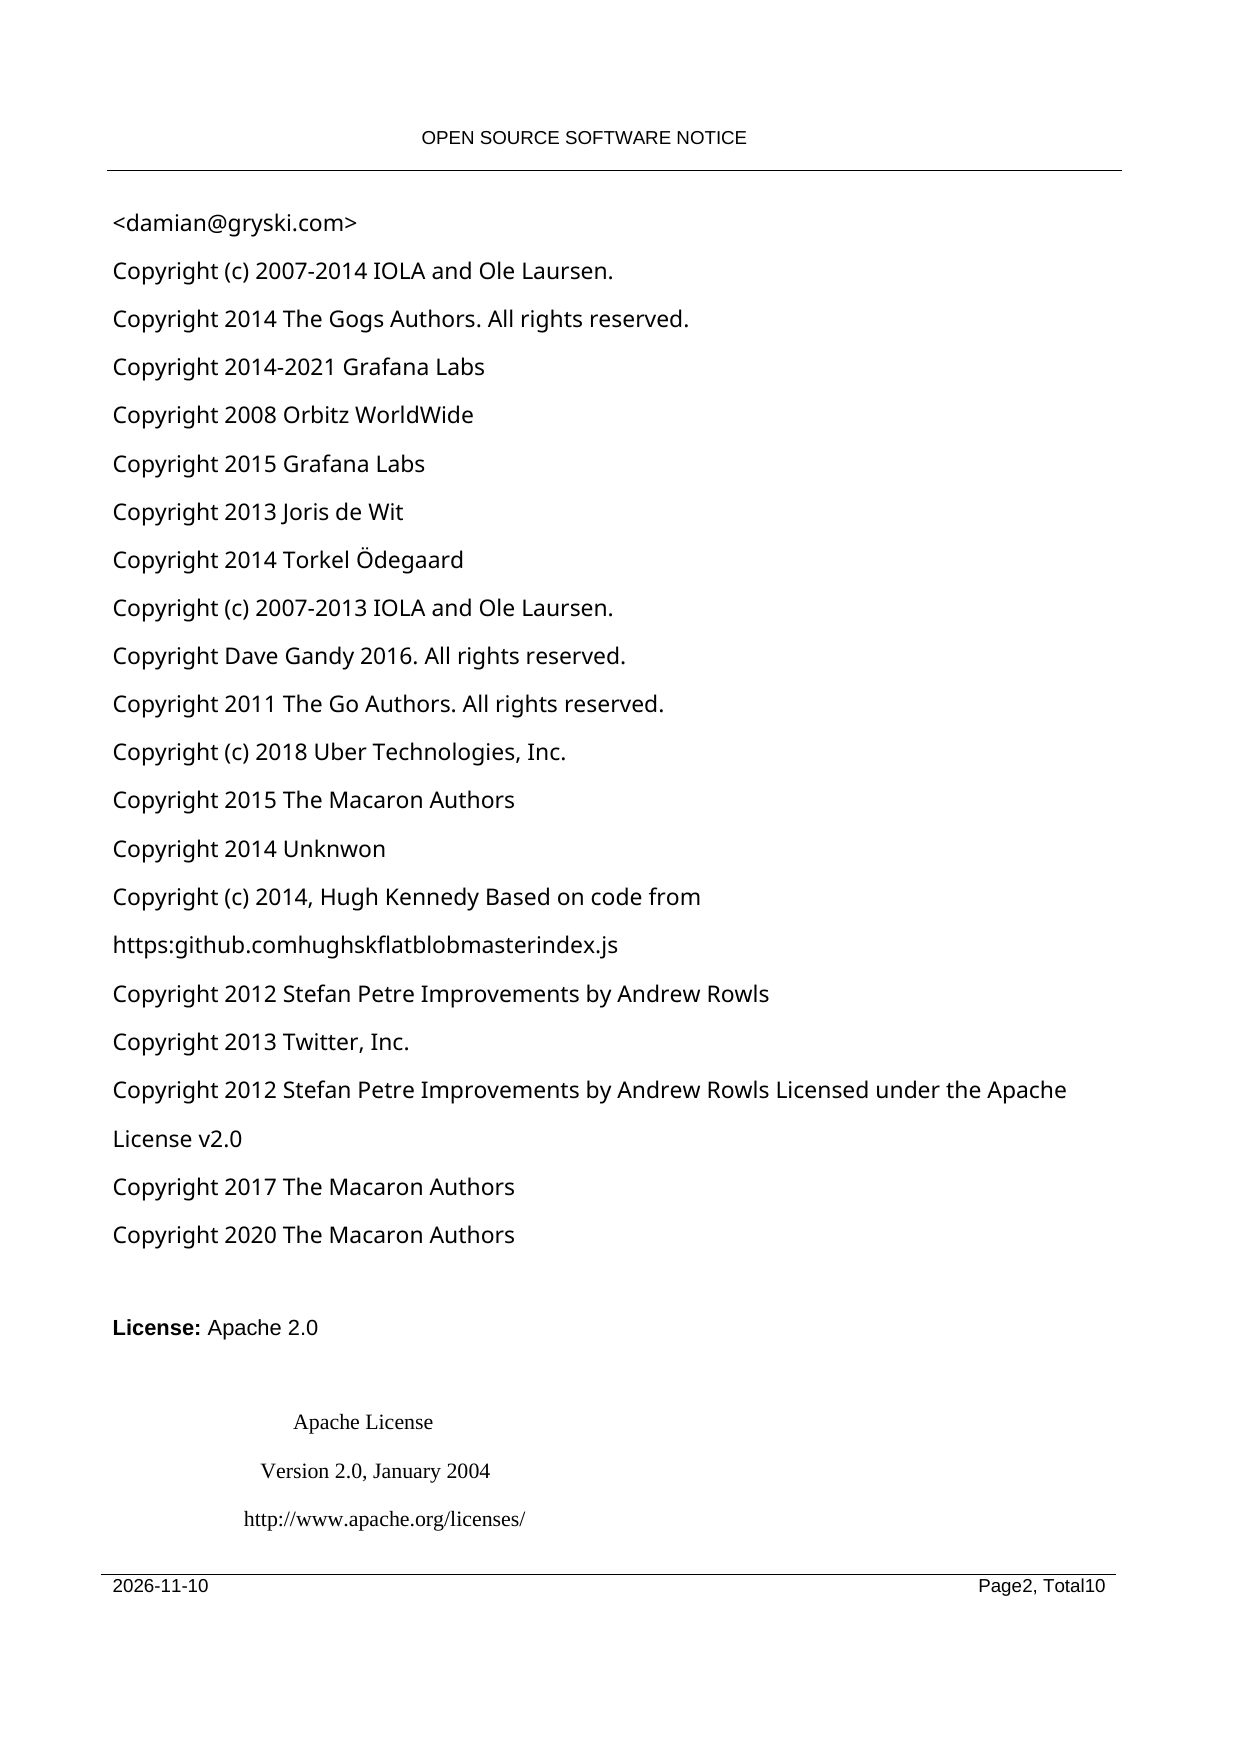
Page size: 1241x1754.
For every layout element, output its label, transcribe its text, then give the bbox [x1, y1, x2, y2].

text Copyright 2014 Torkel Ödegaard [112, 543, 1128, 576]
text Copyright 2020 The Macaron Authors [112, 1218, 1128, 1251]
text Copyright 2017 The Macaron Authors [112, 1170, 1128, 1203]
text Copyright 2012 Stefan Petre Improvements by Andrew Rowls [112, 977, 1128, 1009]
text Copyright 2014-2021 Grafana Labs [112, 351, 1128, 383]
text Copyright 2011 The Go Authors. All rights reserved. [112, 688, 1128, 720]
text Copyright (c) 2007-2014 IOLA and Ole Laursen. [112, 254, 1128, 287]
text Copyright 2013 Twitter, Inc. [112, 1025, 1128, 1058]
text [112, 206, 1128, 239]
text Copyright (c) 2007-2013 IOLA and Ole Laursen. [112, 591, 1128, 624]
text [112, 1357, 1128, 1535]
text Copyright 2013 Joris de Wit [112, 495, 1128, 528]
text Copyright 2014 The Gogs Authors. All rights reserved. [112, 303, 1128, 335]
text Copyright Dave Gandy 2016. All rights reserved. [112, 639, 1128, 672]
text Copyright (c) 2014, Hugh Kennedy Based on code from https:github.comhughskflatblobmasterindex.js [112, 880, 1128, 961]
text Copyright 2015 The Macaron Authors [112, 784, 1128, 816]
text Copyright (c) 2018 Uber Technologies, Inc. [112, 736, 1128, 768]
text Copyright 2015 Grafana Labs [112, 447, 1128, 479]
text License: Apache 2.0 [112, 1311, 1128, 1344]
text Copyright 2014 Unknwon [112, 832, 1128, 864]
text Copyright 2008 Orbitz WorldWide [112, 399, 1128, 431]
text Copyright 2012 Stefan Petre Improvements by Andrew Rowls Licensed under the Apache License v2.0 [112, 1073, 1128, 1154]
